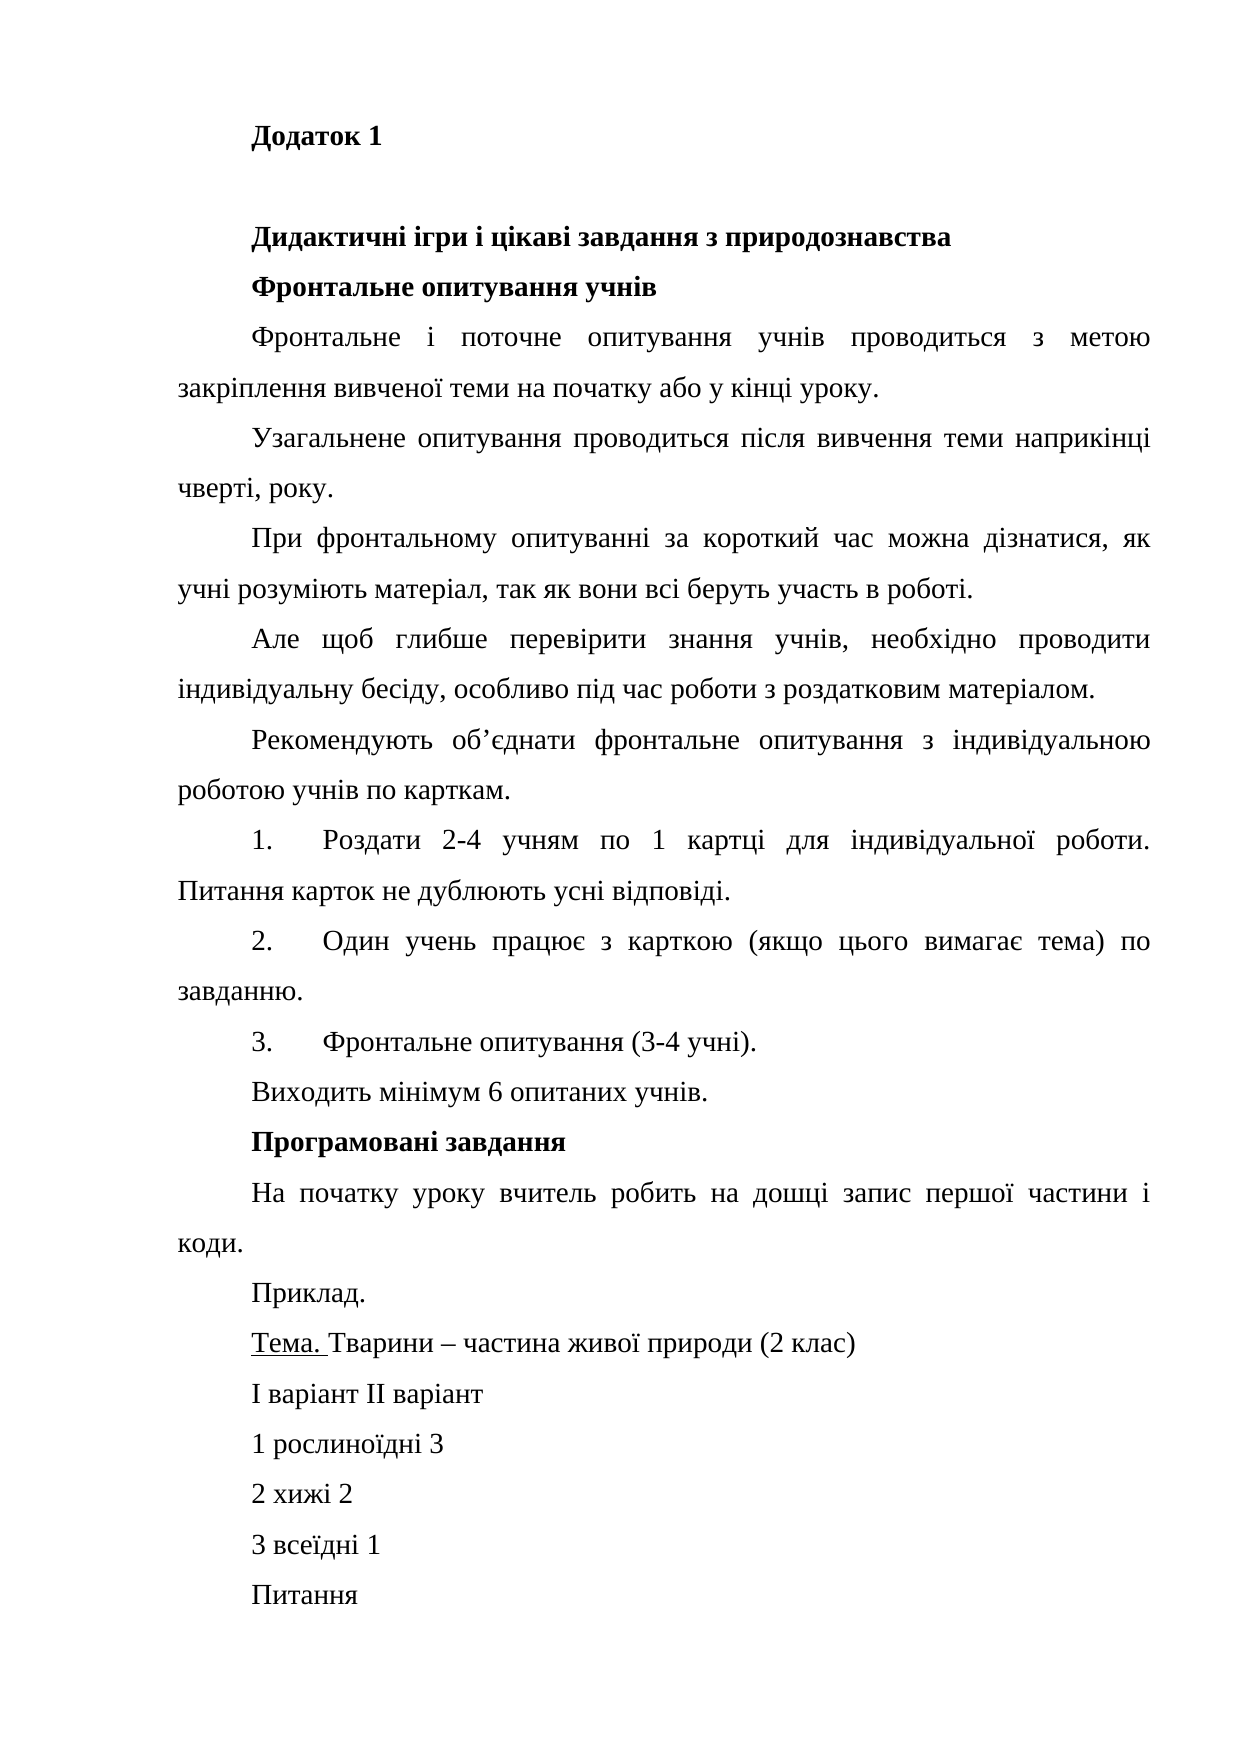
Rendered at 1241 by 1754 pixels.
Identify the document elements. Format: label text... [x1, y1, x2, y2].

subtitle Додаток 1 [177, 118, 1152, 152]
text Узагальнене опитування проводиться після вивчення теми наприкінці чверті, року. [177, 420, 1152, 504]
text Фронтальне опитування учнів [177, 269, 1152, 303]
subtitle Дидактичні ігри і цікаві завдання з природознавства [177, 219, 1152, 252]
text На початку уроку вчитель робить на дошці запис першої частини і коди. [177, 1175, 1152, 1258]
text Фронтальне і поточне опитування учнів проводиться з метою закріплення вивченої теми на початку або у кінці уроку. [177, 319, 1152, 403]
text Виходить мінімум 6 опитаних учнів. [177, 1074, 1152, 1108]
text Але щоб глибше перевірити знання учнів, необхідно проводити індивідуальну бесіду, особливо під час роботи з роздатковим матеріалом. [177, 621, 1152, 705]
list Один учень працює з карткою (якщо цього вимагає тема) по завданню. [177, 923, 1152, 1007]
list Фронтальне опитування (3-4 учні). [177, 1024, 1152, 1057]
list Роздати 2-4 учням по 1 картці для індивідуальної роботи. Питання карток не дублюють усні відповіді. [177, 822, 1152, 906]
text 2 хижі 2 [177, 1477, 1152, 1510]
subtitle Питання [177, 1577, 1152, 1611]
text 1 рослиноїдні 3 [177, 1426, 1152, 1460]
text При фронтальному опитуванні за короткий час можна дізнатися, як учні розуміють матеріал, так як вони всі беруть участь в роботі. [177, 521, 1152, 604]
text Програмовані завдання [177, 1124, 1152, 1158]
text Рекомендують об’єднати фронтальне опитування з індивідуальною роботою учнів по карткам. [177, 722, 1152, 806]
text 3 всеїдні 1 [177, 1527, 1152, 1560]
text Тема. Тварини – частина живої природи (2 клас) [177, 1326, 1152, 1359]
text I варіант II варіант [177, 1376, 1152, 1409]
text Приклад. [177, 1275, 1152, 1309]
